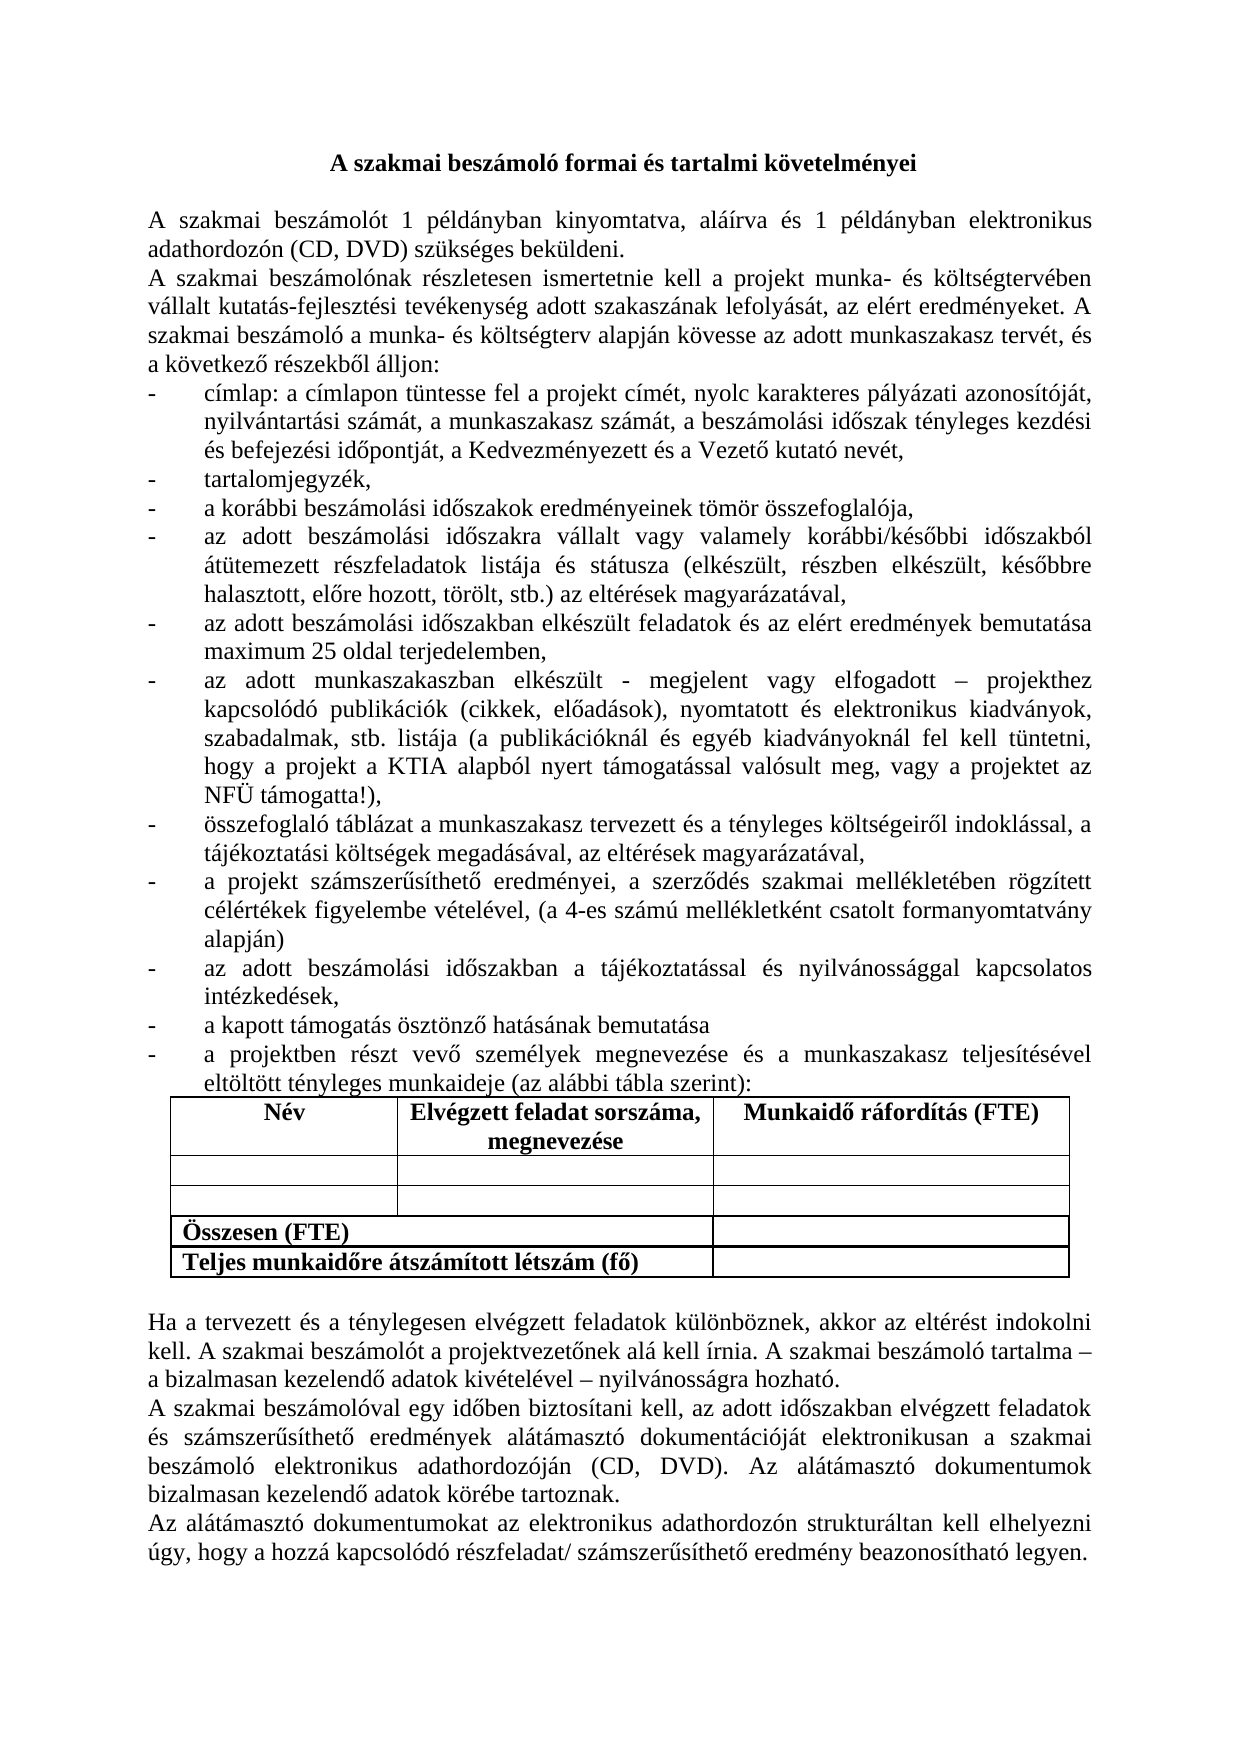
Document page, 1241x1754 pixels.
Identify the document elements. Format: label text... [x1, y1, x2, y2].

table_cell [714, 1186, 1069, 1214]
text Ha a tervezett és a ténylegesen elvégzett feladatok különböznek, akkor az eltérést indokolni kell. A szakmai beszámolót a projektvezetőnek alá kell írnia. A szakmai beszámoló tartalma – a bizalmasan kezelendő adatok kivételével – nyilvánosságra hozható. [148, 1307, 1093, 1393]
list az adott beszámolási időszakban a tájékoztatással és nyilvánossággal kapcsolatos intézkedések, [148, 953, 1093, 1010]
text A szakmai beszámoló formai és tartalmi követelményei [148, 148, 1093, 176]
text A szakmai beszámolóval egy időben biztosítani kell, az adott időszakban elvégzett feladatok és számszerűsíthető eredmények alátámasztó dokumentációját elektronikusan a szakmai beszámoló elektronikus adathordozóján (CD, DVD). Az alátámasztó dokumentumok bizalmasan kezelendő adatok körébe tartoznak. [148, 1393, 1093, 1508]
table_cell [714, 1248, 1068, 1276]
list címlap: a címlapon tüntesse fel a projekt címét, nyolc karakteres pályázati azonosítóját, nyilvántartási számát, a munkaszakasz számát, a beszámolási időszak tényleges kezdési és befejezési időpontját, a Kedvezményezett és a Vezető kutató nevét, [148, 378, 1093, 464]
list az adott beszámolási időszakra vállalt vagy valamely korábbi/későbbi időszakból átütemezett részfeladatok listája és státusza (elkészült, részben elkészült, későbbre halasztott, előre hozott, törölt, stb.) az eltérések magyarázatával, [148, 521, 1093, 608]
list a kapott támogatás ösztönző hatásának bemutatása [148, 1010, 1093, 1039]
text Az alátámasztó dokumentumokat az elektronikus adathordozón strukturáltan kell elhelyezni úgy, hogy a hozzá kapcsolódó részfeladat/ számszerűsíthető eredmény beazonosítható legyen. [148, 1508, 1093, 1566]
table_cell Összesen (FTE) [172, 1217, 712, 1245]
list az adott beszámolási időszakban elkészült feladatok és az elért eredmények bemutatása maximum 25 oldal terjedelemben, [148, 608, 1093, 665]
list a korábbi beszámolási időszakok eredményeinek tömör összefoglalója, [148, 493, 1093, 521]
table_header Elvégzett feladat sorszáma, megnevezése [398, 1098, 713, 1155]
text A szakmai beszámolót 1 példányban kinyomtatva, aláírva és 1 példányban elektronikus adathordozón (CD, DVD) szükséges beküldeni. [148, 205, 1093, 263]
list tartalomjegyzék, [148, 464, 1093, 493]
table_header Név [171, 1098, 397, 1155]
table_header Munkaidő ráfordítás (FTE) [714, 1098, 1069, 1155]
table_cell Teljes munkaidőre átszámított létszám (fő) [172, 1248, 712, 1276]
table_cell [398, 1186, 713, 1214]
table_cell [171, 1156, 397, 1185]
table_cell [714, 1156, 1069, 1185]
table_cell [714, 1217, 1068, 1245]
list a projektben részt vevő személyek megnevezése és a munkaszakasz teljesítésével eltöltött tényleges munkaideje (az alábbi tábla szerint): [148, 1039, 1093, 1096]
list összefoglaló táblázat a munkaszakasz tervezett és a tényleges költségeiről indoklással, a tájékoztatási költségek megadásával, az eltérések magyarázatával, [148, 809, 1093, 866]
list az adott munkaszakaszban elkészült - megjelent vagy elfogadott – projekthez kapcsolódó publikációk (cikkek, előadások), nyomtatott és elektronikus kiadványok, szabadalmak, stb. listája (a publikációknál és egyéb kiadványoknál fel kell tüntetni, hogy a projekt a KTIA alapból nyert támogatással valósult meg, vagy a projektet az NFÜ támogatta!), [148, 665, 1093, 809]
text A szakmai beszámolónak részletesen ismertetnie kell a projekt munka- és költségtervében vállalt kutatás-fejlesztési tevékenység adott szakaszának lefolyását, az elért eredményeket. A szakmai beszámoló a munka- és költségterv alapján kövesse az adott munkaszakasz tervét, és a következő részekből álljon: [148, 263, 1093, 378]
list a projekt számszerűsíthető eredményei, a szerződés szakmai mellékletében rögzített célértékek figyelembe vételével, (a 4-es számú mellékletként csatolt formanyomtatvány alapján) [148, 866, 1093, 953]
table_cell [171, 1186, 397, 1214]
table_cell [398, 1156, 713, 1185]
